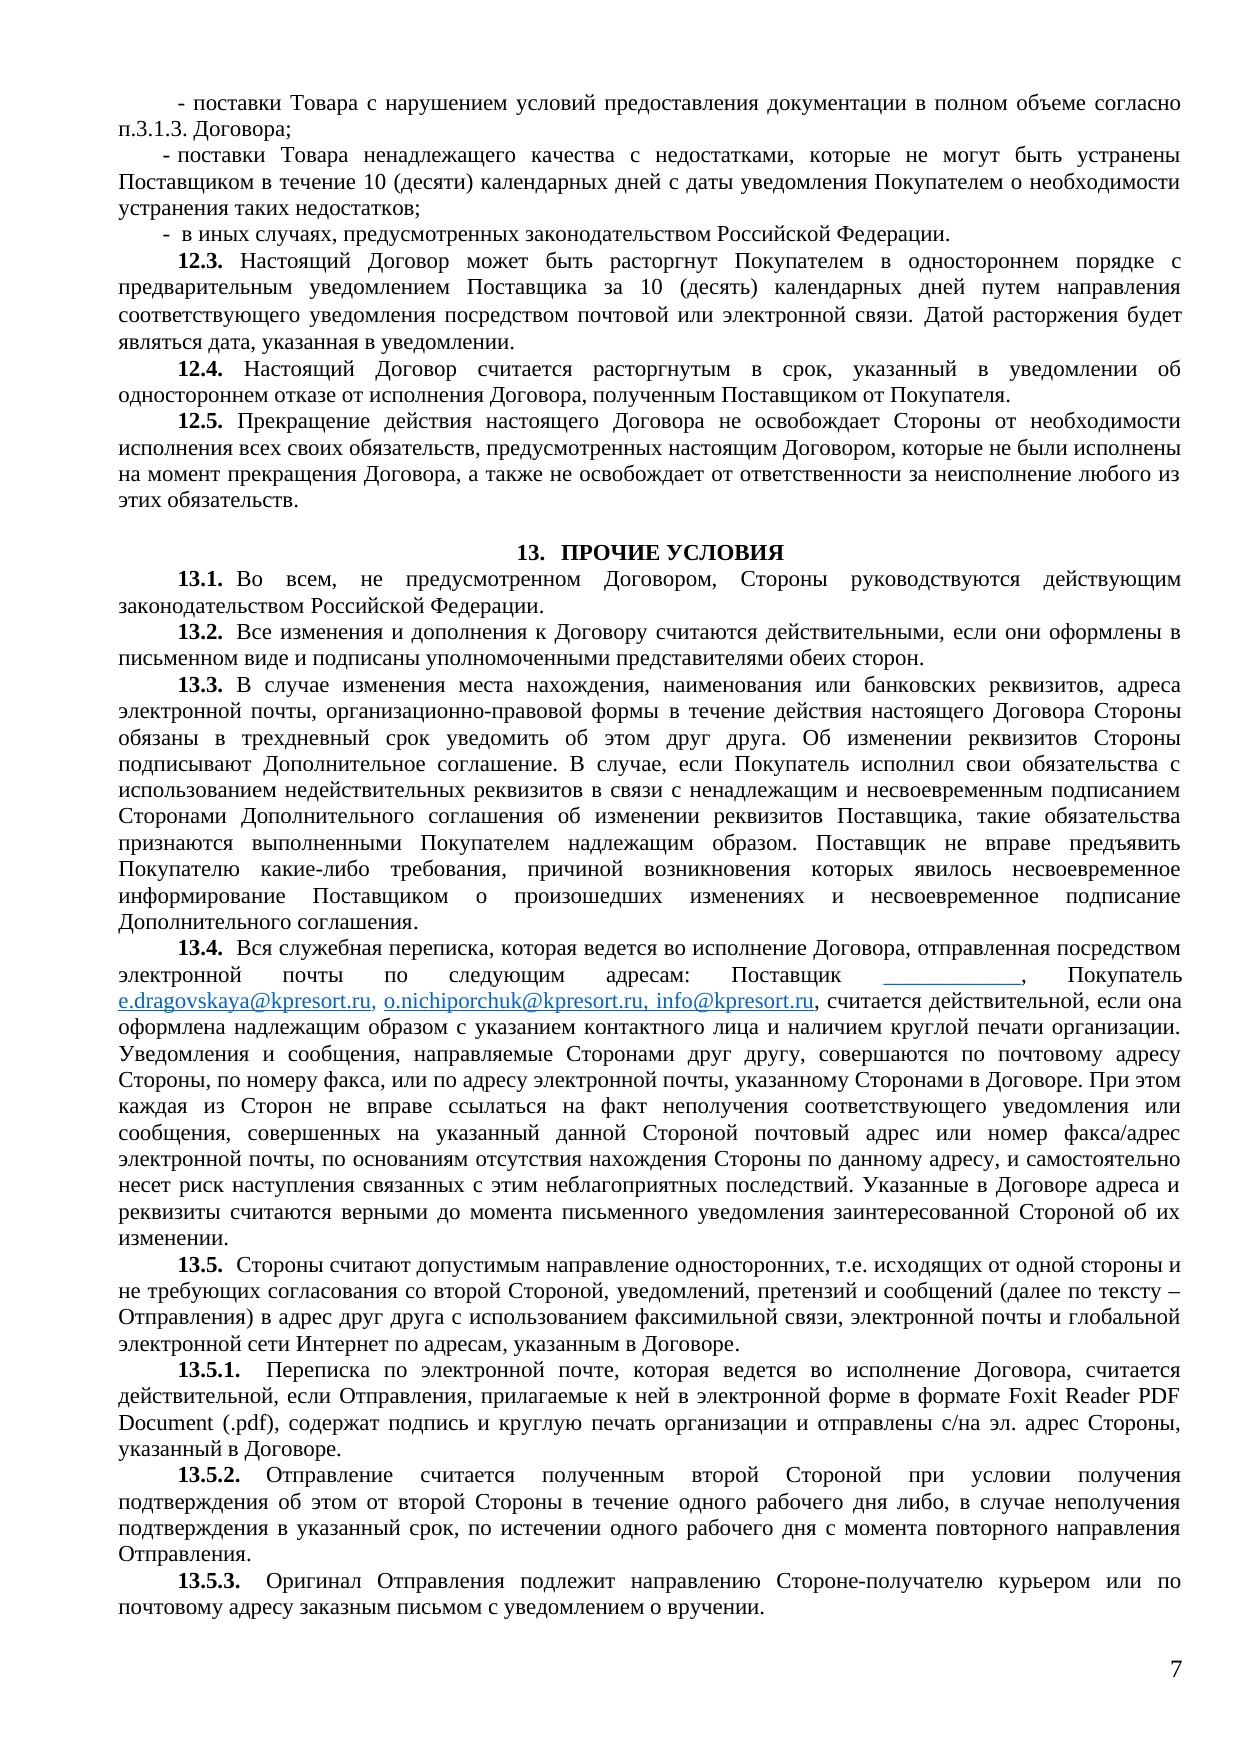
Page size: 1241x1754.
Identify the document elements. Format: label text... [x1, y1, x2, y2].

list Оригинал Отправления подлежит направлению Стороне-получателю курьером или по почтовому адресу заказным письмом с уведомлением о вручении. [118, 1567, 1182, 1619]
list Отправление считается полученным второй Стороной при условии получения подтверждения об этом от второй Стороны в течение одного рабочего дня либо, в случае неполучения подтверждения в указанный срок, по истечении одного рабочего дня с момента повторного направления Отправления. [118, 1461, 1182, 1567]
list ПРОЧИЕ УСЛОВИЯ [118, 539, 1182, 565]
text - поставки Товара с нарушением условий предоставления документации в полном объеме согласно п.3.1.3. Договора; [118, 89, 1182, 141]
text 12.3. Настоящий Договор может быть расторгнут Покупателем в одностороннем порядке с предварительным уведомлением Поставщика за 10 (десять) календарных дней путем направления соответствующего уведомления посредством почтовой или электронной связи. Датой расторжения будет являться дата, указанная в уведомлении. [118, 247, 1182, 354]
text 12.4. Настоящий Договор считается расторгнутым в срок, указанный в уведомлении об одностороннем отказе от исполнения Договора, полученным Поставщиком от Покупателя. [118, 354, 1182, 407]
list Во всем, не предусмотренном Договором, Стороны руководствуются действующим законодательством Российской Федерации. [118, 565, 1182, 618]
text - в иных случаях, предусмотренных законодательством Российской Федерации. [118, 220, 1182, 247]
list Стороны считают допустимым направление односторонних, т.е. исходящих от одной стороны и не требующих согласования со второй Стороной, уведомлений, претензий и сообщений (далее по тексту – Отправления) в адрес друг друга с использованием факсимильной связи, электронной почты и глобальной электронной сети Интернет по адресам, указанным в Договоре. [118, 1251, 1182, 1356]
text 12.5. Прекращение действия настоящего Договора не освобождает Стороны от необходимости исполнения всех своих обязательств, предусмотренных настоящим Договором, которые не были исполнены на момент прекращения Договора, а также не освобождает от ответственности за неисполнение любого из этих обязательств. [118, 407, 1182, 513]
list В случае изменения места нахождения, наименования или банковских реквизитов, адреса электронной почты, организационно-правовой формы в течение действия настоящего Договора Стороны обязаны в трехдневный срок уведомить об этом друг друга. Об изменении реквизитов Стороны подписывают Дополнительное соглашение. В случае, если Покупатель исполнил свои обязательства с использованием недействительных реквизитов в связи с ненадлежащим и несвоевременным подписанием Сторонами Дополнительного соглашения об изменении реквизитов Поставщика, такие обязательства признаются выполненными Покупателем надлежащим образом. Поставщик не вправе предъявить Покупателю какие-либо требования, причиной возникновения которых явилось несвоевременное информирование Поставщиком о произошедших изменениях и несвоевременное подписание Дополнительного соглашения. [118, 671, 1182, 934]
text - поставки Товара ненадлежащего качества с недостатками, которые не могут быть устранены Поставщиком в течение 10 (десяти) календарных дней с даты уведомления Покупателем о необходимости устранения таких недостатков; [118, 141, 1182, 220]
list Переписка по электронной почте, которая ведется во исполнение Договора, считается действительной, если Отправления, прилагаемые к ней в электронной форме в формате Foxit Reader PDF Document (.pdf), содержат подпись и круглую печать организации и отправлены с/на эл. адрес Стороны, указанный в Договоре. [118, 1356, 1182, 1461]
list Вся служебная переписка, которая ведется во исполнение Договора, отправленная посредством электронной почты по следующим адресам: Поставщик ____________, Покупатель e.dragovskaya@kpresort.ru, o.nichiporchuk@kpresort.ru, info@kpresort.ru, считается действительной, если она оформлена надлежащим образом с указанием контактного лица и наличием круглой печати организации. Уведомления и сообщения, направляемые Сторонами друг другу, совершаются по почтовому адресу Стороны, по номеру факса, или по адресу электронной почты, указанному Сторонами в Договоре. При этом каждая из Сторон не вправе ссылаться на факт неполучения соответствующего уведомления или сообщения, совершенных на указанный данной Стороной почтовый адрес или номер факса/адрес электронной почты, по основаниям отсутствия нахождения Стороны по данному адресу, и самостоятельно несет риск наступления связанных с этим неблагоприятных последствий. Указанные в Договоре адреса и реквизиты считаются верными до момента письменного уведомления заинтересованной Стороной об их изменении. [118, 934, 1182, 1251]
list Все изменения и дополнения к Договору считаются действительными, если они оформлены в письменном виде и подписаны уполномоченными представителями обеих сторон. [118, 618, 1182, 671]
